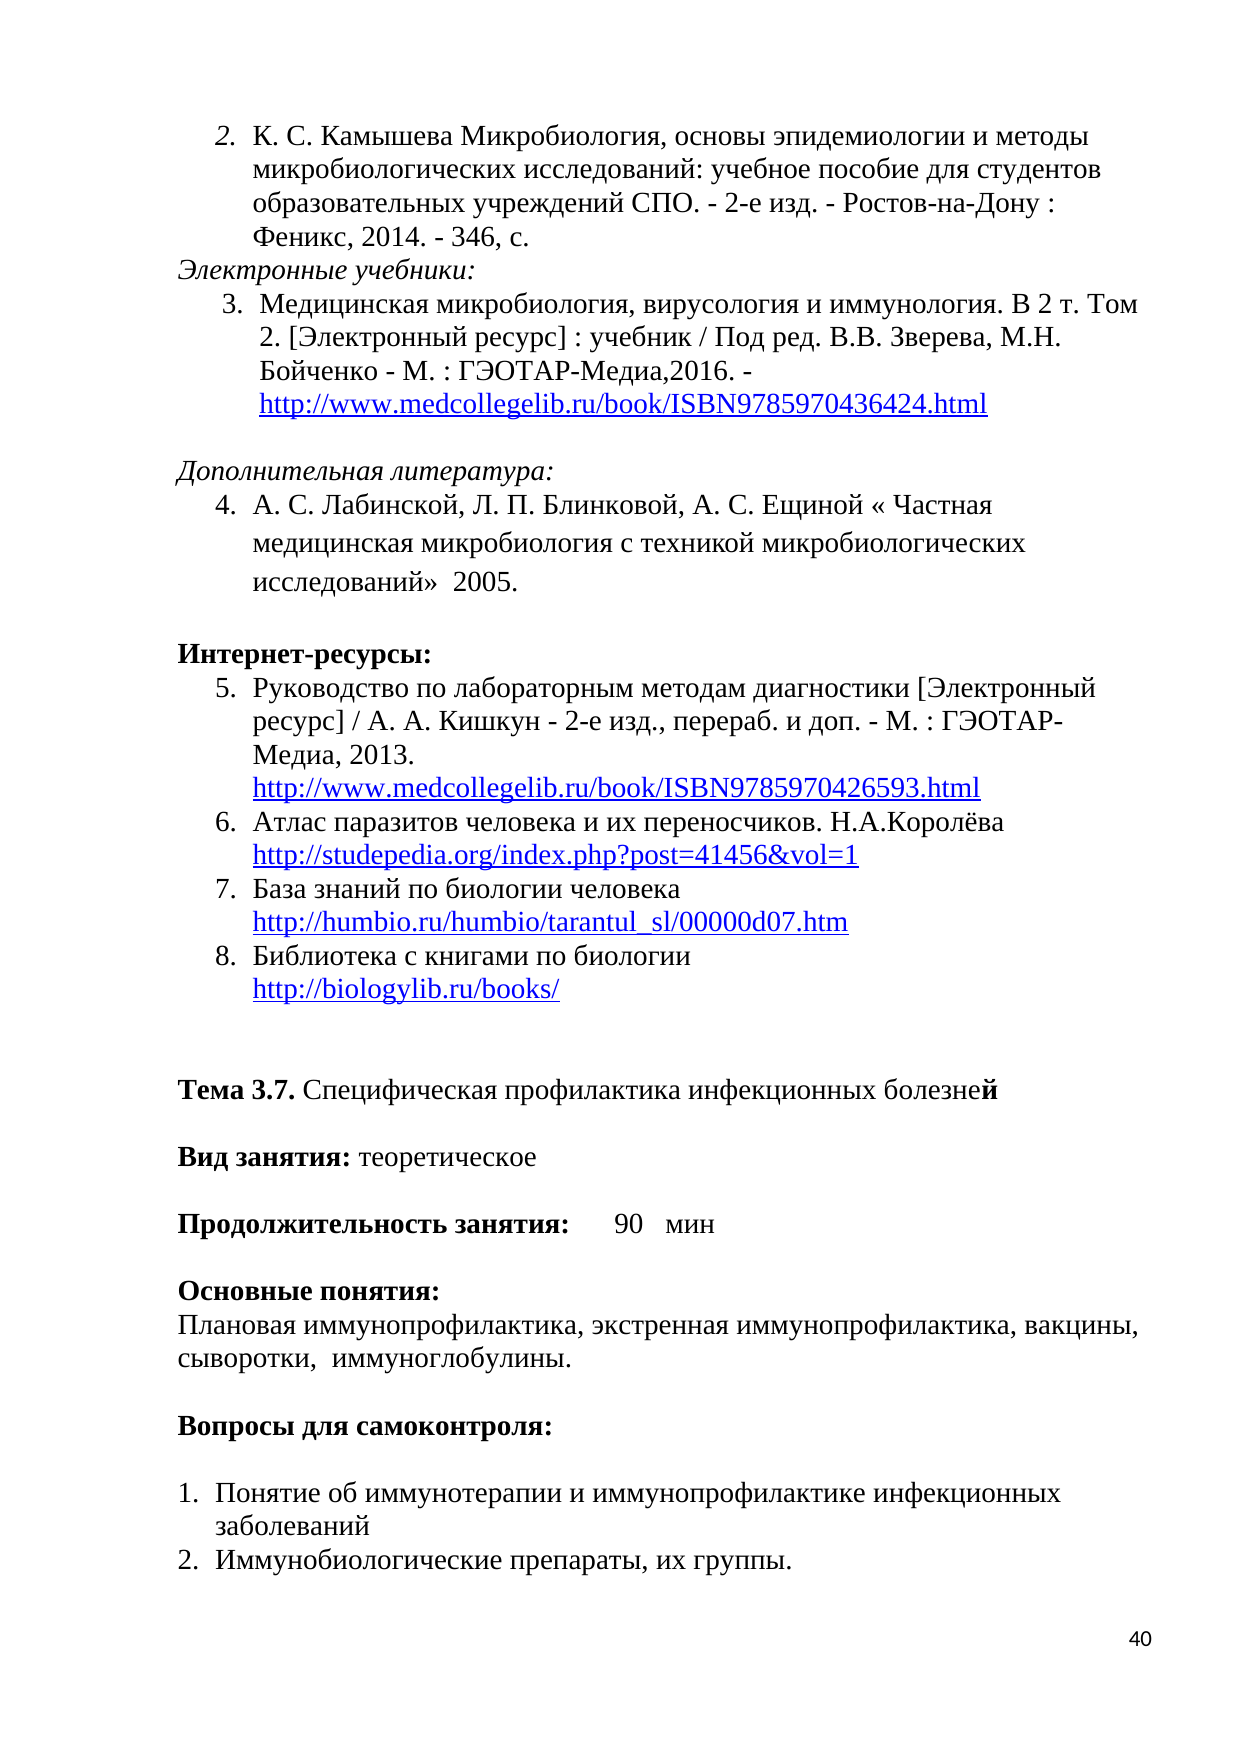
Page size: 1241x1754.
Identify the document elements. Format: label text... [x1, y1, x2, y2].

list К. С. Камышева Микробиология, основы эпидемиологии и методы микробиологических исследований: учебное пособие для студентов образовательных учреждений СПО. - 2-е изд. - Ростов-на-Дону : Феникс, 2014. - 346, с. [215, 118, 1152, 252]
text Дополнительная литература: [177, 453, 1152, 487]
text Продолжительность занятия: 90 мин [177, 1206, 1152, 1240]
list А. С. Лабинской, Л. П. Блинковой, А. С. Ещиной « Частная медицинская микробиология с техникой микробиологических исследований» 2005. [215, 487, 1152, 598]
text Тема 3.7. Специфическая профилактика инфекционных болезней [177, 1072, 1152, 1106]
list Руководство по лабораторным методам диагностики [Электронный ресурс] / А. А. Кишкун - 2-е изд., перераб. и доп. - М. : ГЭОТАР-Медиа, 2013. [215, 670, 1152, 770]
text Плановая иммунопрофилактика, экстренная иммунопрофилактика, вакцины, сыворотки, иммуноглобулины. [177, 1307, 1152, 1374]
text Основные понятия: [177, 1273, 1152, 1307]
text Электронные учебники: [177, 252, 1152, 286]
text http://www.medcollegelib.ru/book/ISBN9785970426593.html [252, 770, 1152, 804]
list Библиотека с книгами по биологии [215, 938, 1152, 972]
text http://studepedia.org/index.php?post=41456&vol=1 [252, 837, 1152, 871]
list Иммунобиологические препараты, их группы. [177, 1542, 1152, 1575]
list Атлас паразитов человека и их переносчиков. Н.А.Королёва [215, 804, 1152, 837]
text Вопросы для самоконтроля: [177, 1408, 1152, 1441]
list Понятие об иммунотерапии и иммунопрофилактике инфекционных заболеваний [177, 1475, 1152, 1542]
text http://humbio.ru/humbio/tarantul_sl/00000d07.htm [252, 904, 1152, 938]
text http://biologylib.ru/books/ [252, 972, 1152, 1005]
text Вид занятия: теоретическое [177, 1139, 1152, 1173]
text Интернет-ресурсы: [177, 636, 1152, 670]
list База знаний по биологии человека [215, 871, 1152, 904]
list Медицинская микробиология, вирусология и иммунология. В 2 т. Том 2. [Электронный ресурс] : учебник / Под ред. В.В. Зверева, М.Н. Бойченко - М. : ГЭОТАР-Медиа,2016. - http://www.medcollegelib.ru/book/ISBN9785970436424.html [222, 286, 1152, 420]
